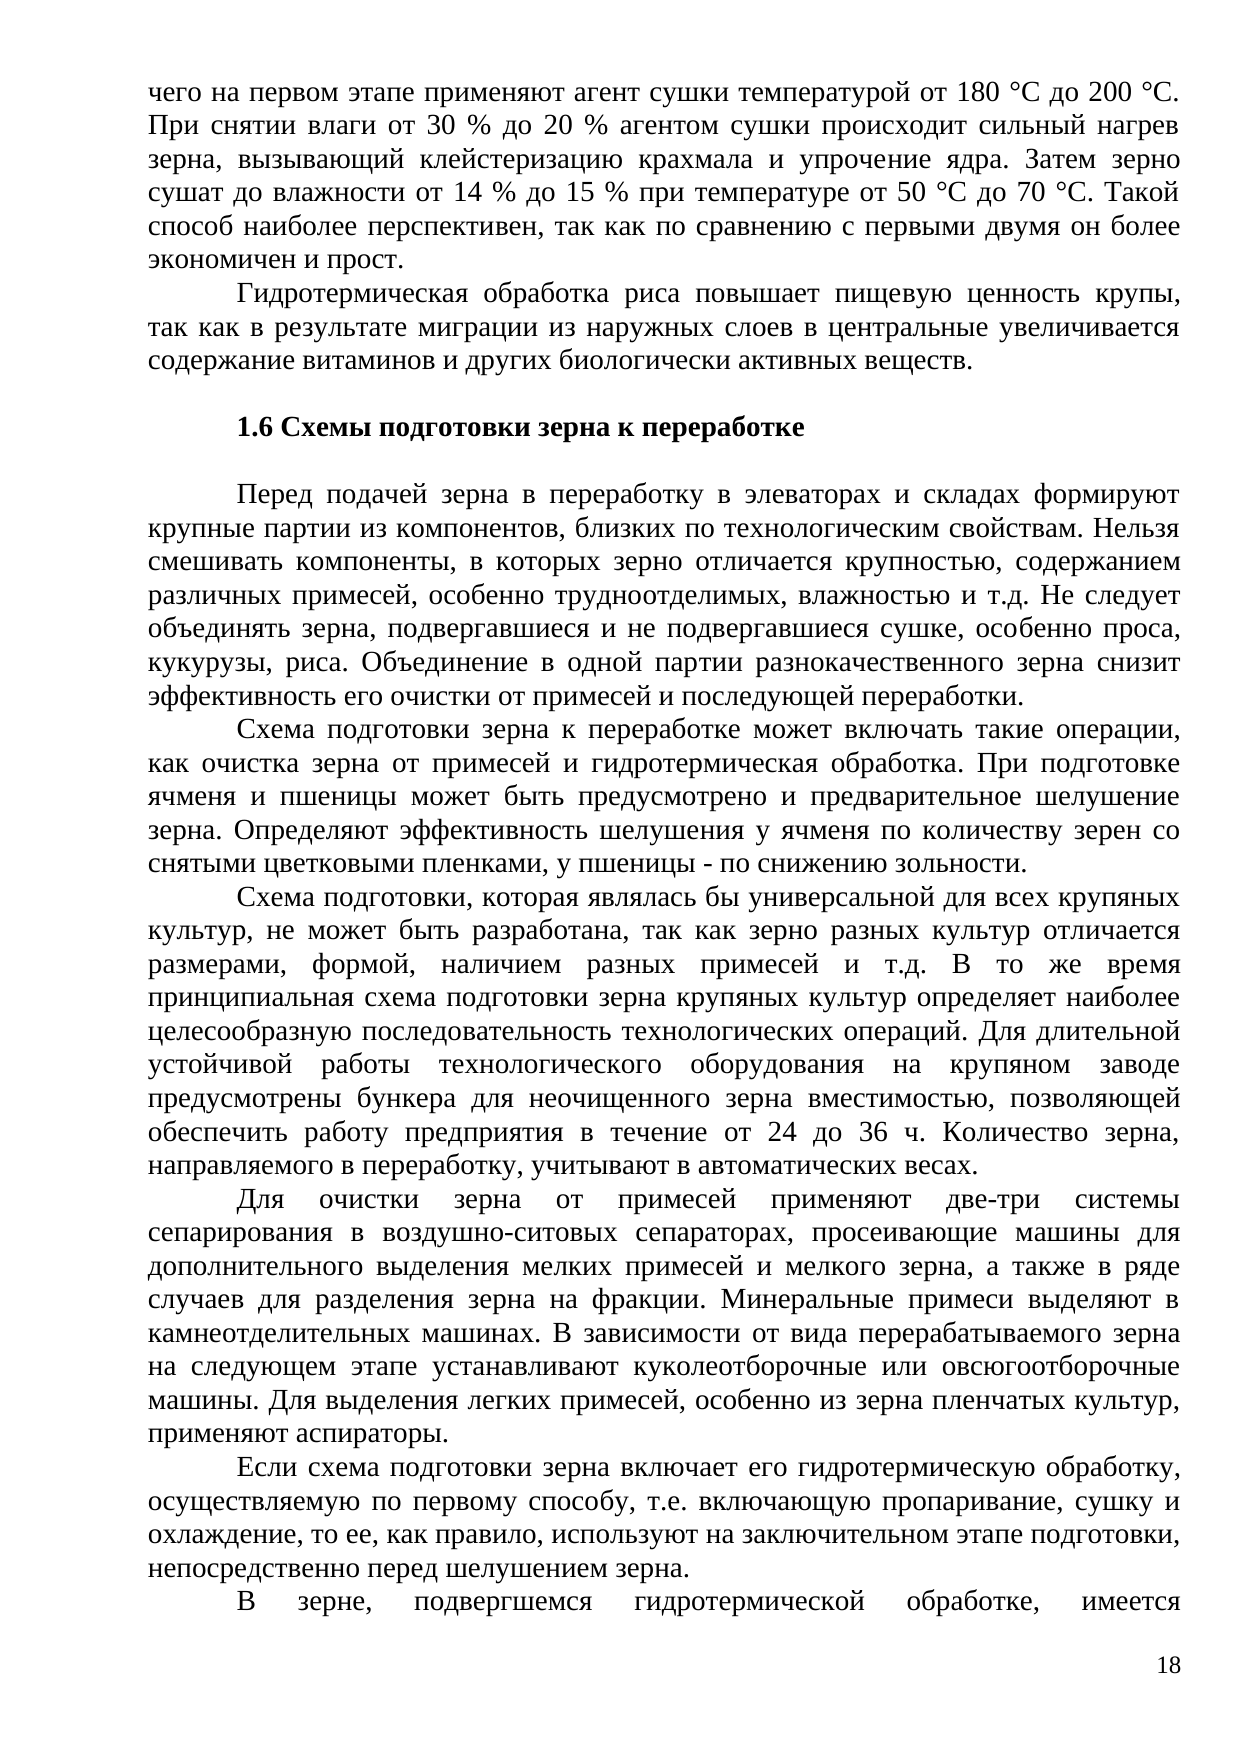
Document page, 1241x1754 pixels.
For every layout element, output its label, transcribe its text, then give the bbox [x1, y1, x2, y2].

text Гидротермическая обработка риса повышает пищевую ценность крупы, так как в результате миграции из наружных слоев в центральные увеличивается содержание витаминов и других биологически активных веществ. [148, 275, 1181, 376]
text Схема подготовки зерна к переработке может включать такие операции, как очистка зерна от примесей и гидротермическая обработка. При подготовке ячменя и пшеницы может быть предусмотрено и предварительное шелушение зерна. Определяют эффективность шелушения у ячменя по количеству зерен со снятыми цветковыми пленками, у пшеницы - по снижению зольности. [148, 711, 1181, 879]
text Перед подачей зерна в переработку в элеваторах и складах формируют крупные партии из компонентов, близких по технологическим свойствам. Нельзя смешивать компоненты, в которых зерно отличается крупностью, содержанием различных примесей, особенно трудноотделимых, влажностью и т.д. Не следует объединять зерна, подвергавшиеся и не подвергавшиеся сушке, особенно проса, кукурузы, риса. Объединение в одной партии разнокачественного зерна снизит эффективность его очистки от примесей и последующей переработки. [148, 476, 1181, 711]
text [148, 1583, 1181, 1617]
text Если схема подготовки зерна включает его гидротермическую обработку, осуществляемую по первому способу, т.е. включающую пропаривание, сушку и охлаждение, то ее, как правило, используют на заключительном этапе подготовки, непосредственно перед шелушением зерна. [148, 1449, 1181, 1583]
text Для очистки зерна от примесей применяют две-три системы сепарирования в воздушно-ситовых сепараторах, просеивающие машины для дополнительного выделения мелких примесей и мелкого зерна, а также в ряде случаев для разделения зерна на фракции. Минеральные примеси выделяют в камнеотделительных машинах. В зависимости от вида перерабатываемого зерна на следующем этапе устанавливают куколеотборочные или овсюгоотборочные машины. Для выделения легких примесей, особенно из зерна пленчатых культур, применяют аспираторы. [148, 1181, 1181, 1449]
text 1.6 Схемы подготовки зерна к переработке [148, 409, 1181, 443]
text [148, 74, 1181, 275]
text Схема подготовки, которая являлась бы универсальной для всех крупяных культур, не может быть разработана, так как зерно разных культур отличается размерами, формой, наличием разных примесей и т.д. В то же время принципиальная схема подготовки зерна крупяных культур определяет наиболее целесообразную последовательность технологических операций. Для длительной устойчивой работы технологического оборудования на крупяном заводе предусмотрены бункера для неочищенного зерна вместимостью, позволяющей обеспечить работу предприятия в течение от 24 до 36 ч. Количество зерна, направляемого в переработку, учитывают в автоматических весах. [148, 879, 1181, 1181]
